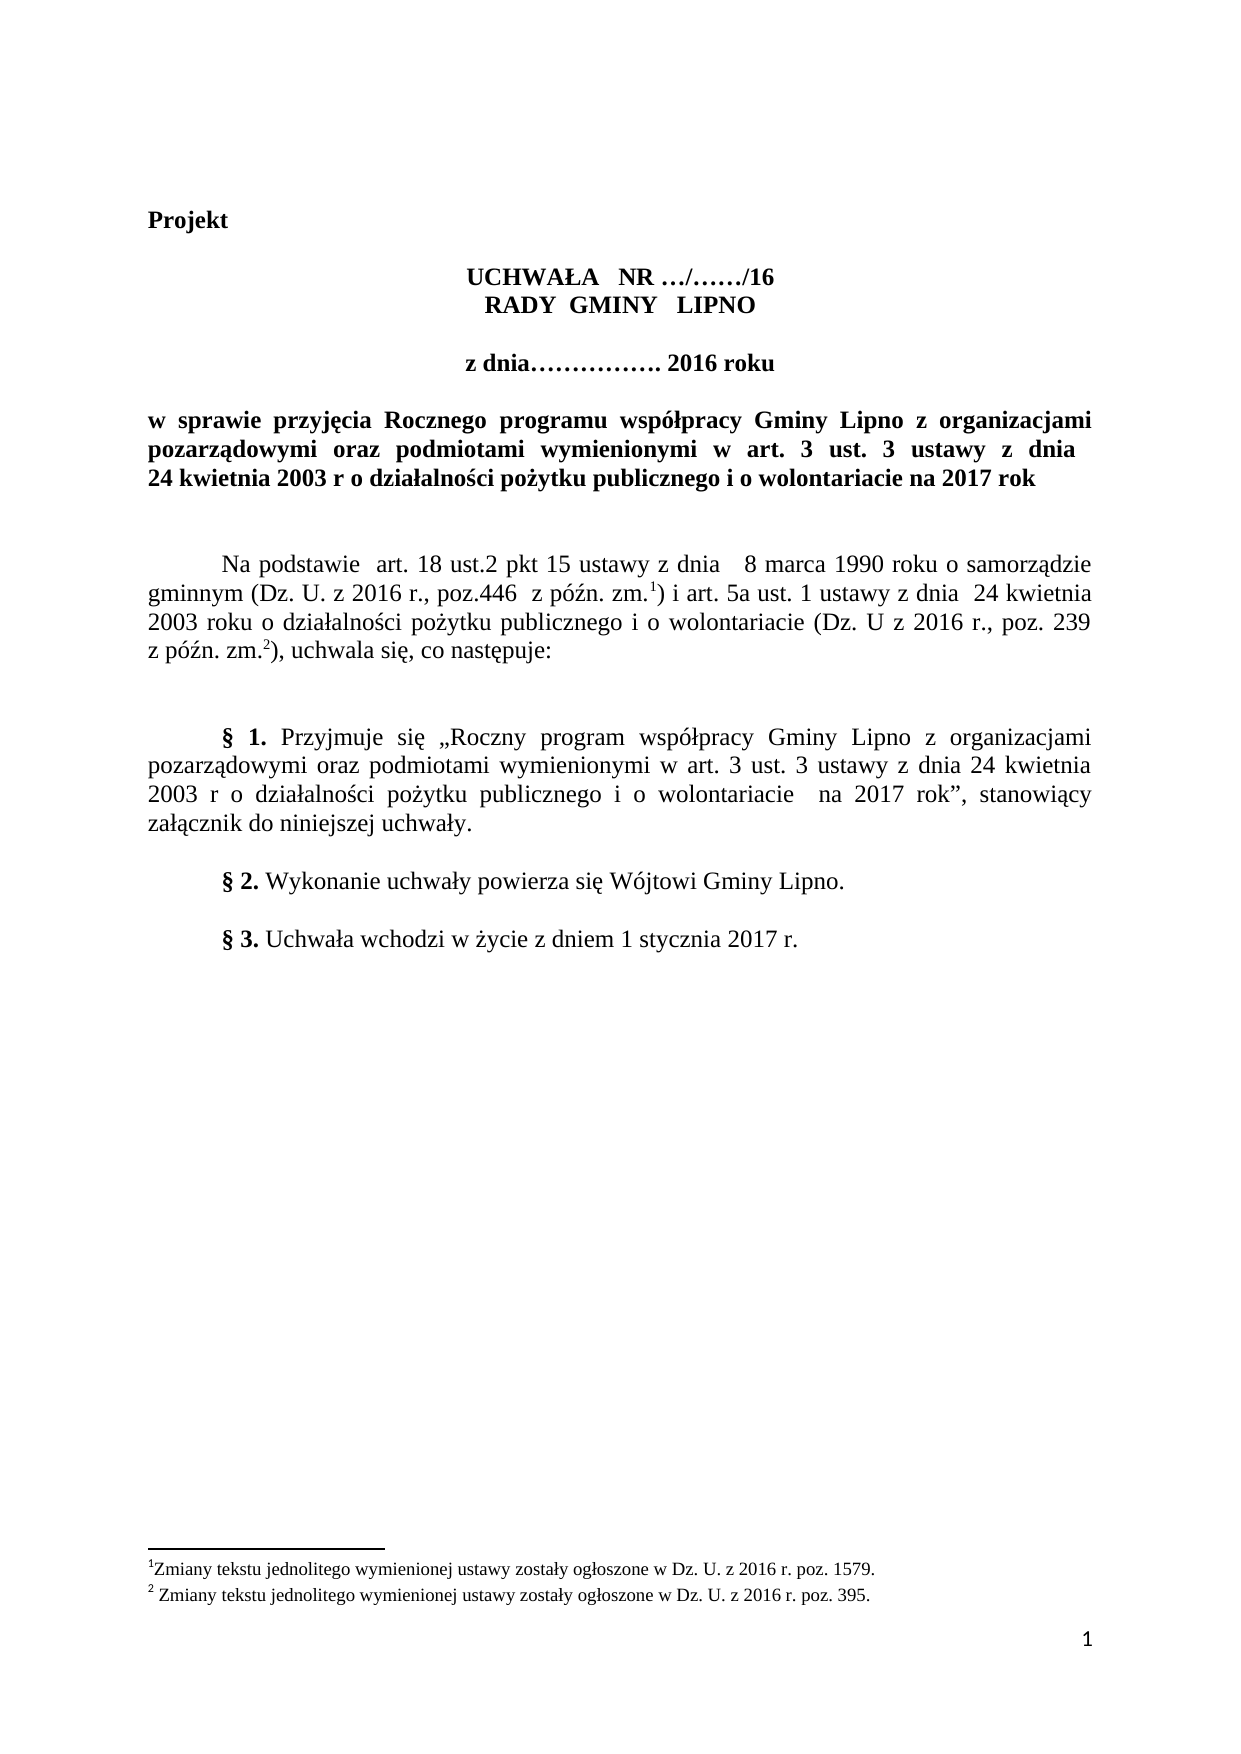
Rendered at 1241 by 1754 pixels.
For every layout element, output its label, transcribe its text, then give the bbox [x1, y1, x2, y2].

text RADY GMINY LIPNO [148, 291, 1093, 319]
text § 3. Uchwała wchodzi w życie z dniem 1 stycznia 2017 r. [148, 924, 1093, 952]
text Na podstawie art. 18 ust.2 pkt 15 ustawy z dnia 8 marca 1990 roku o samorządzie gminnym (Dz. U. z 2016 r., poz.446 z późn. zm.) i art. 5a ust. 1 ustawy z dnia 24 kwietnia 2003 roku o działalności pożytku publicznego i o wolontariacie (Dz. U z 2016 r., poz. 239 z późn. zm.), uchwala się, co następuje: [148, 549, 1093, 664]
text UCHWAŁA NR …/……/16 [148, 262, 1093, 291]
text § 2. Wykonanie uchwały powierza się Wójtowi Gminy Lipno. [148, 866, 1093, 894]
text w sprawie przyjęcia Rocznego programu współpracy Gminy Lipno z organizacjami pozarządowymi oraz podmiotami wymienionymi w art. 3 ust. 3 ustawy z dnia 24 kwietnia 2003 r o działalności pożytku publicznego i o wolontariacie na 2017 rok [148, 406, 1093, 492]
text Projekt [148, 205, 1093, 234]
text z dnia……………. 2016 roku [148, 348, 1093, 377]
text § 1. Przyjmuje się „Roczny program współpracy Gminy Lipno z organizacjami pozarządowymi oraz podmiotami wymienionymi w art. 3 ust. 3 ustawy z dnia 24 kwietnia 2003 r o działalności pożytku publicznego i o wolontariacie na 2017 rok”, stanowiący załącznik do niniejszej uchwały. [148, 722, 1093, 837]
